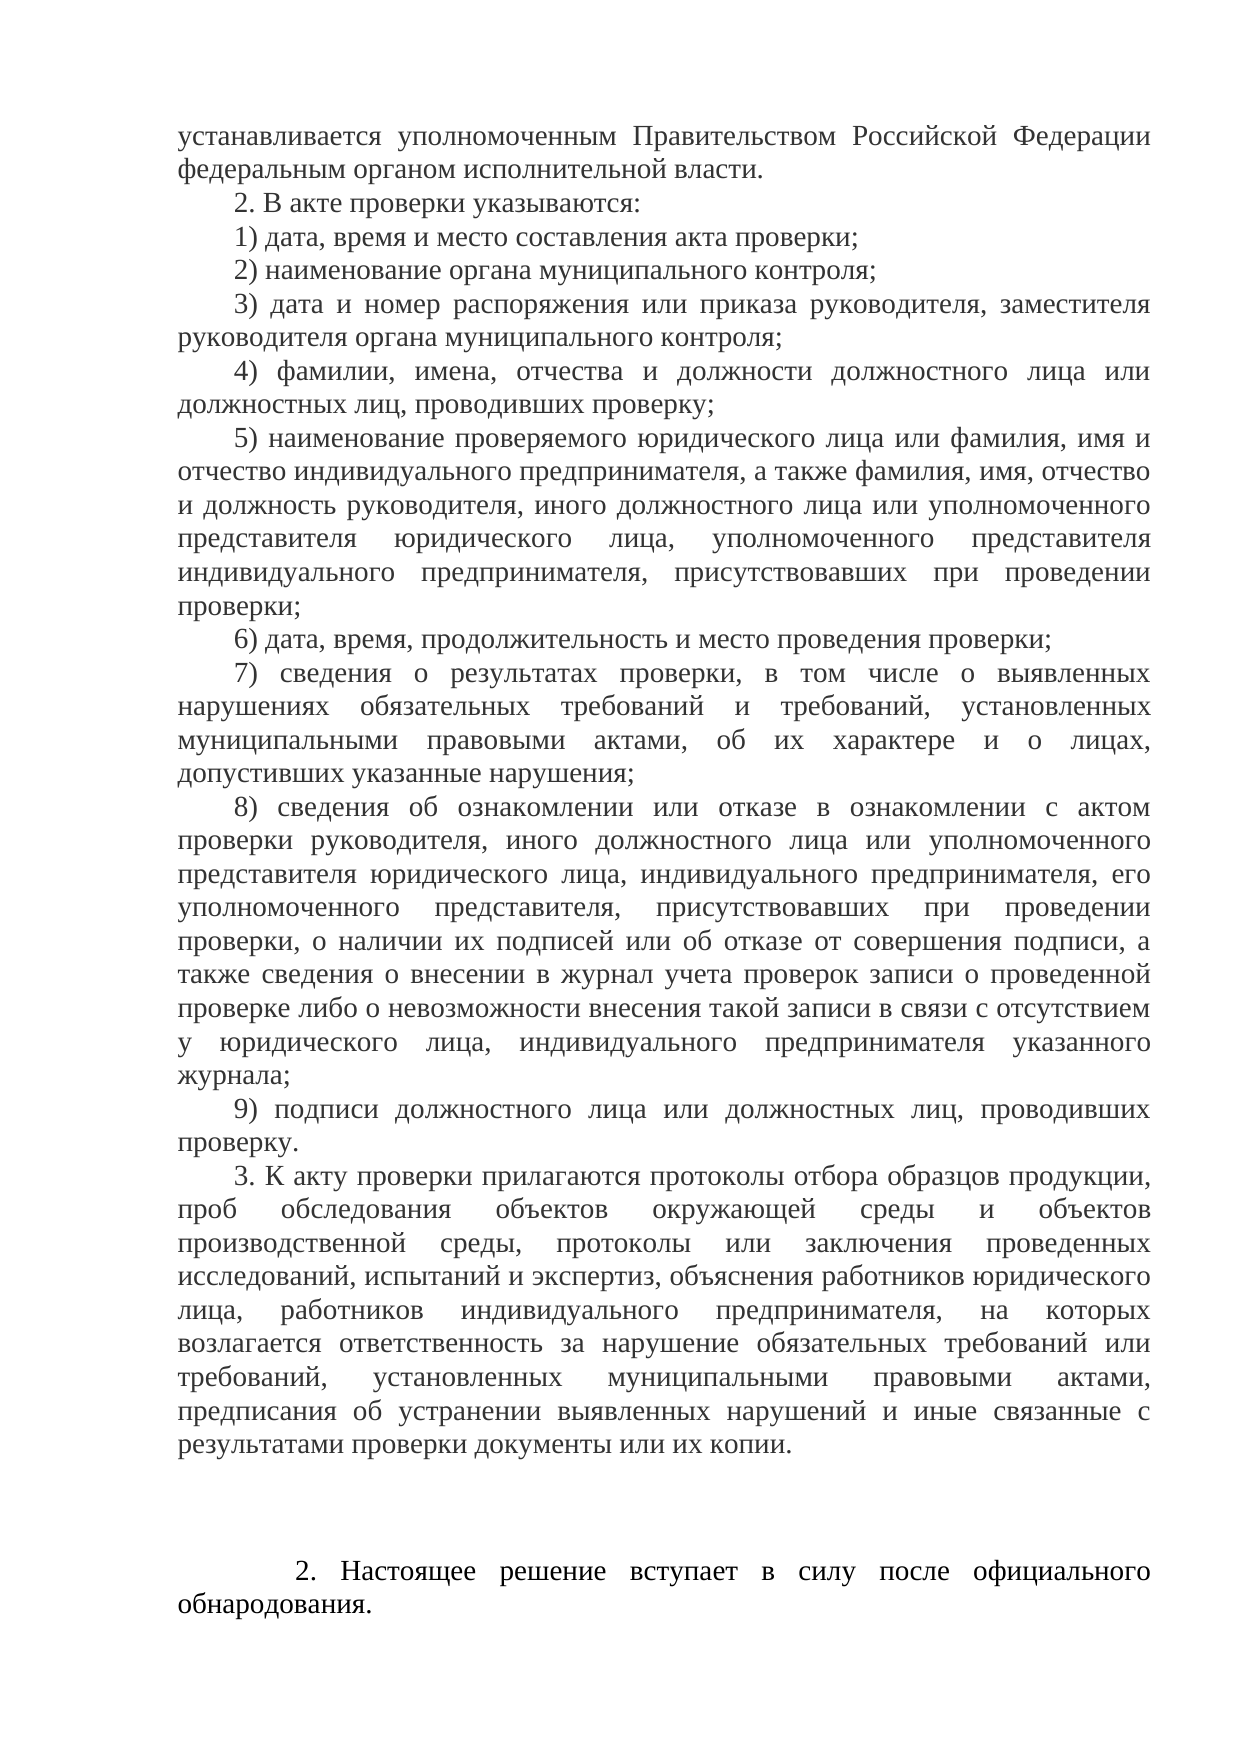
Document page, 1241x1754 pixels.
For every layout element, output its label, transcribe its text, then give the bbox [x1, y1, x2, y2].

text 2) наименование органа муниципального контроля; [177, 252, 1152, 286]
text 2. Настоящее решение вступает в силу после официального обнародования. [177, 1553, 1152, 1620]
text 3) дата и номер распоряжения или приказа руководителя, заместителя руководителя органа муниципального контроля; [177, 286, 1152, 353]
text 3. К акту проверки прилагаются протоколы отбора образцов продукции, проб обследования объектов окружающей среды и объектов производственной среды, протоколы или заключения проведенных исследований, испытаний и экспертиз, объяснения работников юридического лица, работников индивидуального предпринимателя, на которых возлагается ответственность за нарушение обязательных требований или требований, установленных муниципальными правовыми актами, предписания об устранении выявленных нарушений и иные связанные с результатами проверки документы или их копии. [177, 1158, 1152, 1460]
text 7) сведения о результатах проверки, в том числе о выявленных нарушениях обязательных требований и требований, установленных муниципальными правовыми актами, об их характере и о лицах, допустивших указанные нарушения; [177, 655, 1152, 789]
text 9) подписи должностного лица или должностных лиц, проводивших проверку. [177, 1091, 1152, 1158]
text 8) сведения об ознакомлении или отказе в ознакомлении с актом проверки руководителя, иного должностного лица или уполномоченного представителя юридического лица, индивидуального предпринимателя, его уполномоченного представителя, присутствовавших при проведении проверки, о наличии их подписей или об отказе от совершения подписи, а также сведения о внесении в журнал учета проверок записи о проведенной проверке либо о невозможности внесения такой записи в связи с отсутствием у юридического лица, индивидуального предпринимателя указанного журнала; [177, 789, 1152, 1091]
text 6) дата, время, продолжительность и место проведения проверки; [177, 621, 1152, 655]
text 5) наименование проверяемого юридического лица или фамилия, имя и отчество индивидуального предпринимателя, а также фамилия, имя, отчество и должность руководителя, иного должностного лица или уполномоченного представителя юридического лица, уполномоченного представителя индивидуального предпринимателя, присутствовавших при проведении проверки; [177, 420, 1152, 621]
text 2. В акте проверки указываются: [177, 185, 1152, 219]
text 1) дата, время и место составления акта проверки; [177, 219, 1152, 252]
text 4) фамилии, имена, отчества и должности должностного лица или должностных лиц, проводивших проверку; [177, 353, 1152, 420]
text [177, 118, 1152, 185]
